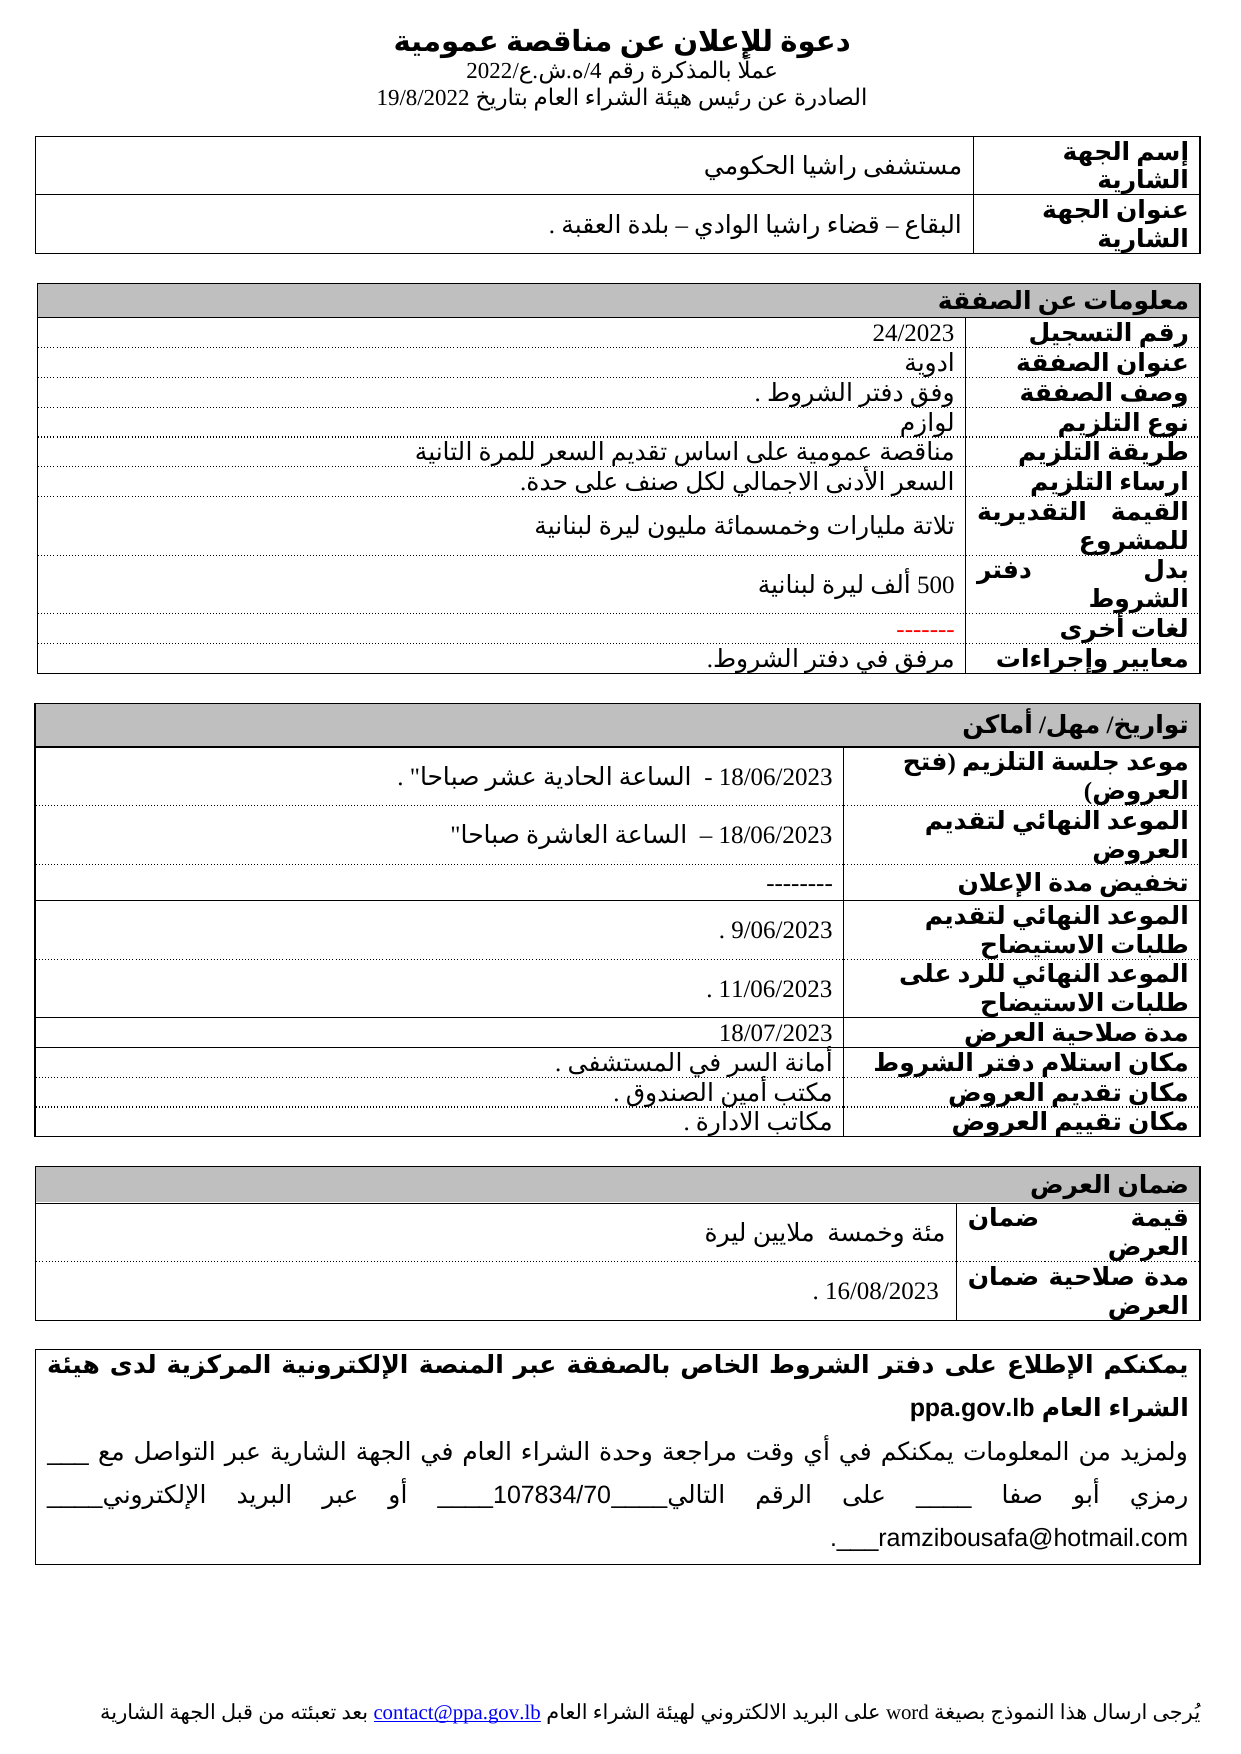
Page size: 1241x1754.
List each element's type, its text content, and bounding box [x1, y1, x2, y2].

table_cell مناقصة عمومية على اساس تقديم السعر للمرة التانية [38, 436, 965, 466]
table_cell ------- [38, 613, 965, 643]
text عملًا بالمذكرة رقم 4/ه.ش.ع/2022 [44, 58, 1200, 84]
table_cell معايير وإجراءات [966, 643, 1199, 673]
table_cell قيمة ضمان العرض [957, 1204, 1199, 1261]
table_cell مكان تقديم العروض [844, 1077, 1199, 1106]
table_cell الموعد النهائي لتقديم طلبات الاستيضاح [844, 901, 1199, 958]
table_cell 24/2023 [38, 318, 965, 347]
table_cell تخفيض مدة الإعلان [844, 864, 1199, 900]
table_cell مرفق في دفتر الشروط. [38, 643, 965, 673]
table_header إسم الجهة الشارية [974, 137, 1199, 194]
table_cell أمانة السر في المستشفى . [36, 1048, 843, 1077]
table_cell مدة صلاحية العرض [844, 1018, 1199, 1047]
table_cell 11/06/2023 . [36, 959, 843, 1017]
table_cell نوع التلزيم [966, 407, 1199, 436]
table_cell مدة صلاحية ضمان العرض [957, 1261, 1199, 1319]
table_cell مكان تقييم العروض [844, 1106, 1199, 1136]
table_cell موعد جلسة التلزيم (فتح العروض) [844, 748, 1199, 805]
table_cell وصف الصفقة [966, 377, 1199, 407]
table_cell وفق دفتر الشروط . [38, 377, 965, 407]
table_cell طريقة التلزيم [966, 436, 1199, 466]
table_cell لغات أخرى [966, 613, 1199, 643]
table_cell ادوية [38, 347, 965, 377]
table_cell الموعد النهائي لتقديم العروض [844, 805, 1199, 863]
table_cell القيمة التقديرية للمشروع [966, 496, 1199, 554]
table_cell الموعد النهائي للرد على طلبات الاستيضاح [844, 959, 1199, 1017]
table_cell رقم التسجيل [966, 318, 1199, 347]
text الصادرة عن رئيس هيئة الشراء العام بتاريخ 19/8/2022 [44, 84, 1200, 111]
table_cell 18/06/2023 – الساعة العاشرة صباحا" [36, 805, 843, 863]
table_cell مكاتب الادارة . [36, 1106, 843, 1136]
table_cell 500 ألف ليرة لبنانية [38, 555, 965, 613]
table_cell السعر الأدنى الاجمالي لكل صنف على حدة. [38, 466, 965, 496]
table_cell 9/06/2023 . [36, 901, 843, 958]
table_cell -------- [36, 864, 843, 900]
table_cell ارساء التلزيم [966, 466, 1199, 496]
table_cell عنوان الصفقة [966, 347, 1199, 377]
table_cell 18/07/2023 [36, 1018, 843, 1047]
table_cell مكان استلام دفتر الشروط [844, 1048, 1199, 1077]
table_cell بدل دفتر الشروط [966, 555, 1199, 613]
table_cell تلاتة مليارات وخمسمائة مليون ليرة لبنانية [38, 496, 965, 554]
table_header يمكنكم الإطلاع على دفتر الشروط الخاص بالصفقة عبر المنصة الإلكترونية المركزية لدى هيئة الشراء العام ppa.gov.lb ولمزيد من المعلومات يمكنكم في أي وقت مراجعة وحدة الشراء العام في الجهة الشارية عبر التواصل مع ___ رمزي أبو صفا ____ على الرقم التالي____107834/70____ أو عبر البريد الإلكتروني____ramzibousafa@hotmail.com___. [36, 1350, 1199, 1563]
table_cell عنوان الجهة الشارية [974, 195, 1199, 253]
table_cell لوازم [38, 407, 965, 436]
table_header مستشفى راشيا الحكومي [36, 137, 973, 194]
table_cell مكتب أمين الصندوق . [36, 1077, 843, 1106]
table_cell 16/08/2023 . [36, 1261, 956, 1319]
table_header تواريخ/ مهل/ أماكن [36, 704, 1199, 746]
table_header معلومات عن الصفقة [38, 284, 1199, 317]
table_cell 18/06/2023 - الساعة الحادية عشر صباحا" . [36, 748, 843, 805]
table_cell مئة وخمسة ملايين ليرة [36, 1204, 956, 1261]
table_cell البقاع – قضاء راشيا الوادي – بلدة العقبة . [36, 195, 973, 253]
table_header ضمان العرض [36, 1167, 1199, 1202]
text دعوة للإعلان عن مناقصة عمومية [44, 24, 1200, 58]
